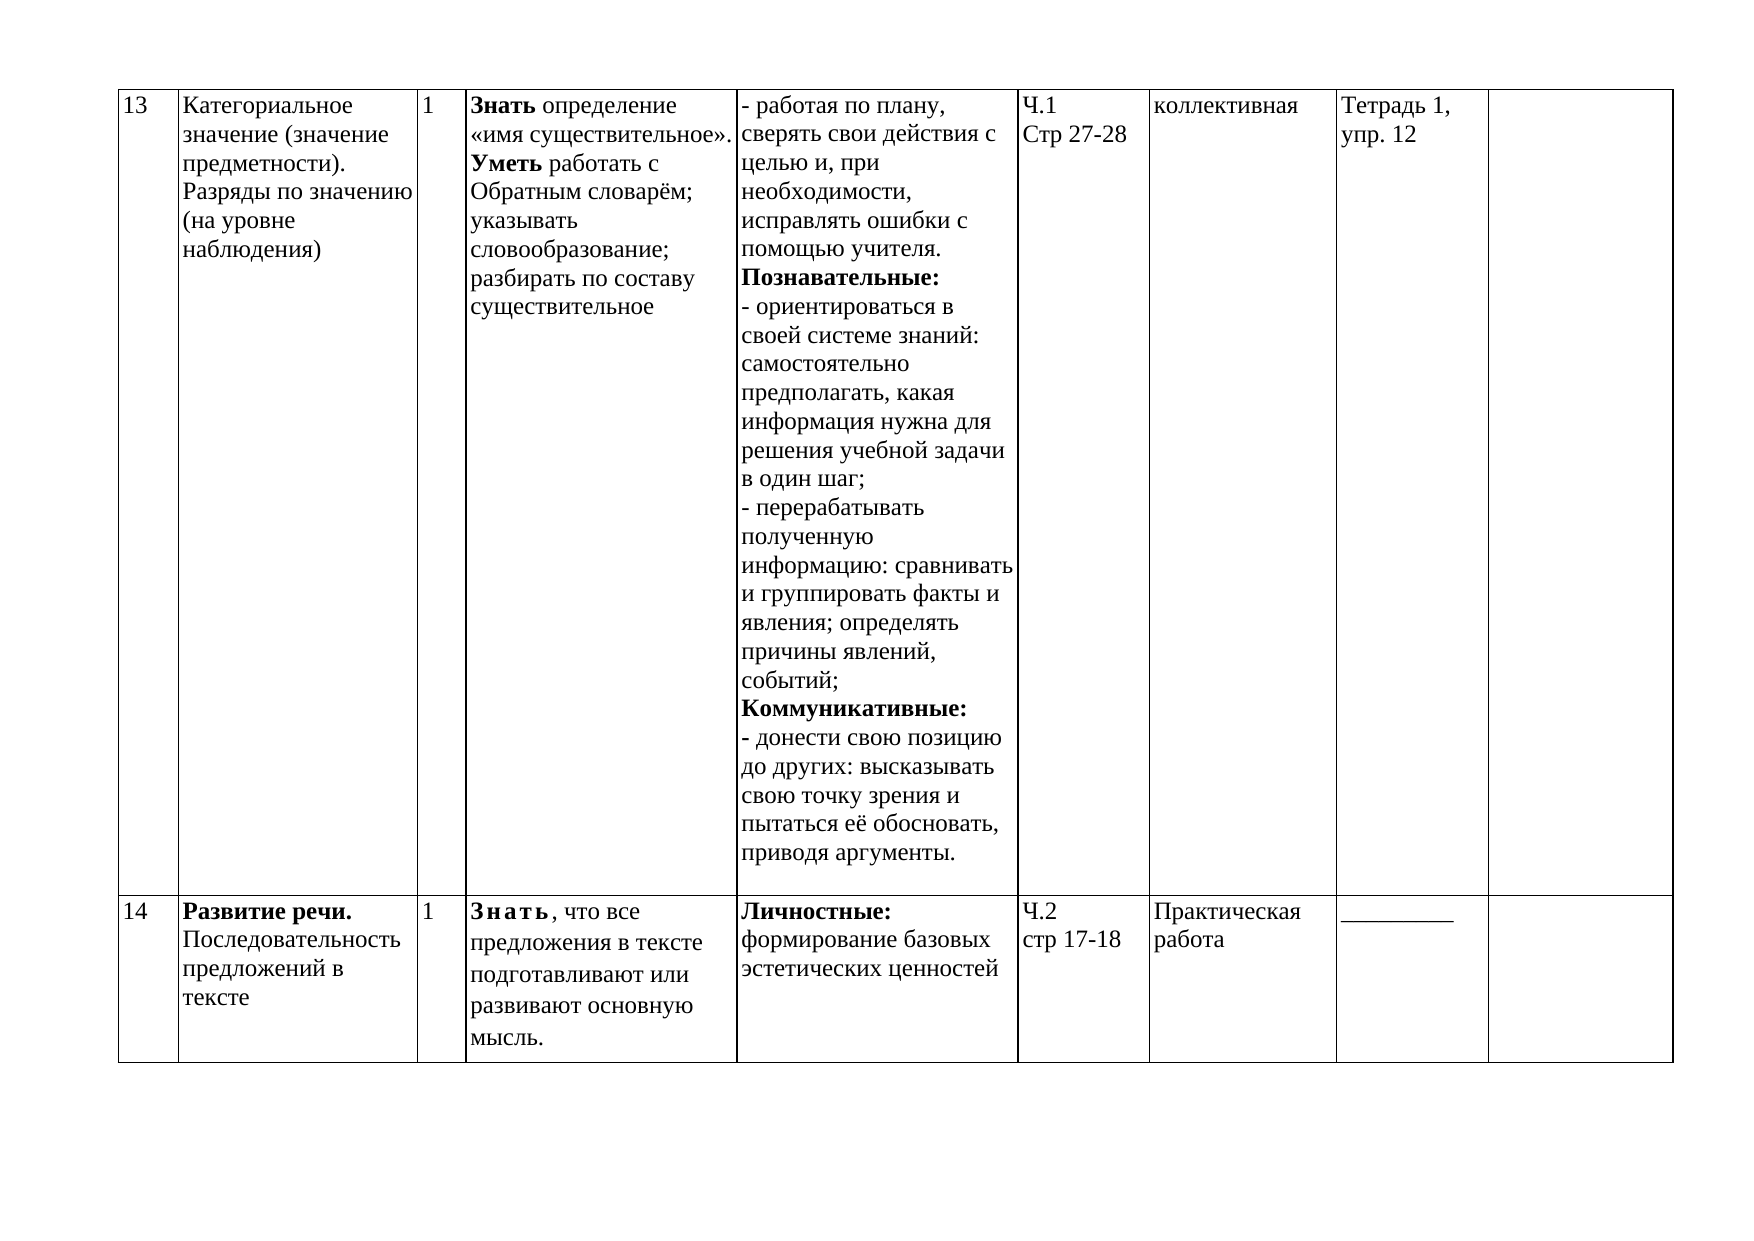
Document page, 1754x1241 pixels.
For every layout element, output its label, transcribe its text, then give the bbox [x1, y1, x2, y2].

table_cell Личностные: - самостоятельно определять и высказывать самые простые общие для всех людей правила поведения при общении и сотрудничестве. Регулятивные: - самостоятельно формулировать цели урока после предварительного обсуждения; - составлять план решения проблемы (задачи) совместно с учителем - работая по плану, сверять свои действия с целью и, при необходимости, исправлять ошибки с помощью учителя. Познавательные: - ориентироваться в своей системе знаний: самостоятельно предполагать, какая информация нужна для решения учебной задачи в один шаг; - перерабатывать полученную информацию: сравнивать и группировать факты и явления; определять причины явлений, событий; Коммуникативные: - донести свою позицию до других: высказывать свою точку зрения и пытаться её обосновать, приводя аргументы. [738, 90, 1017, 895]
table_cell 1 [418, 896, 465, 1062]
table_cell Ч.2 стр 17-18 [1019, 896, 1149, 1062]
table_cell [1489, 896, 1672, 1062]
table_cell Категориальное значение (значение предметности). Разряды по значению (на уровне наблюдения) [179, 90, 417, 895]
table_cell Знать определение «имя существительное». Уметь работать с Обратным словарём; указывать словообразование; разбирать по составу существительное [467, 90, 736, 895]
table_cell [1489, 90, 1672, 895]
table_cell 13 [119, 90, 178, 895]
table_cell Тетрадь 1, упр. 12 [1337, 90, 1488, 895]
table_cell Практическая работа [1150, 896, 1336, 1062]
table_cell _________ [1337, 896, 1488, 1062]
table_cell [467, 896, 736, 1062]
table_cell 1 [418, 90, 465, 895]
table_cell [179, 896, 417, 1062]
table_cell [738, 896, 1017, 1062]
table_cell коллективная [1150, 90, 1336, 895]
table_cell 14 [119, 896, 178, 1062]
table_cell Ч.1 Стр 27-28 [1019, 90, 1149, 895]
